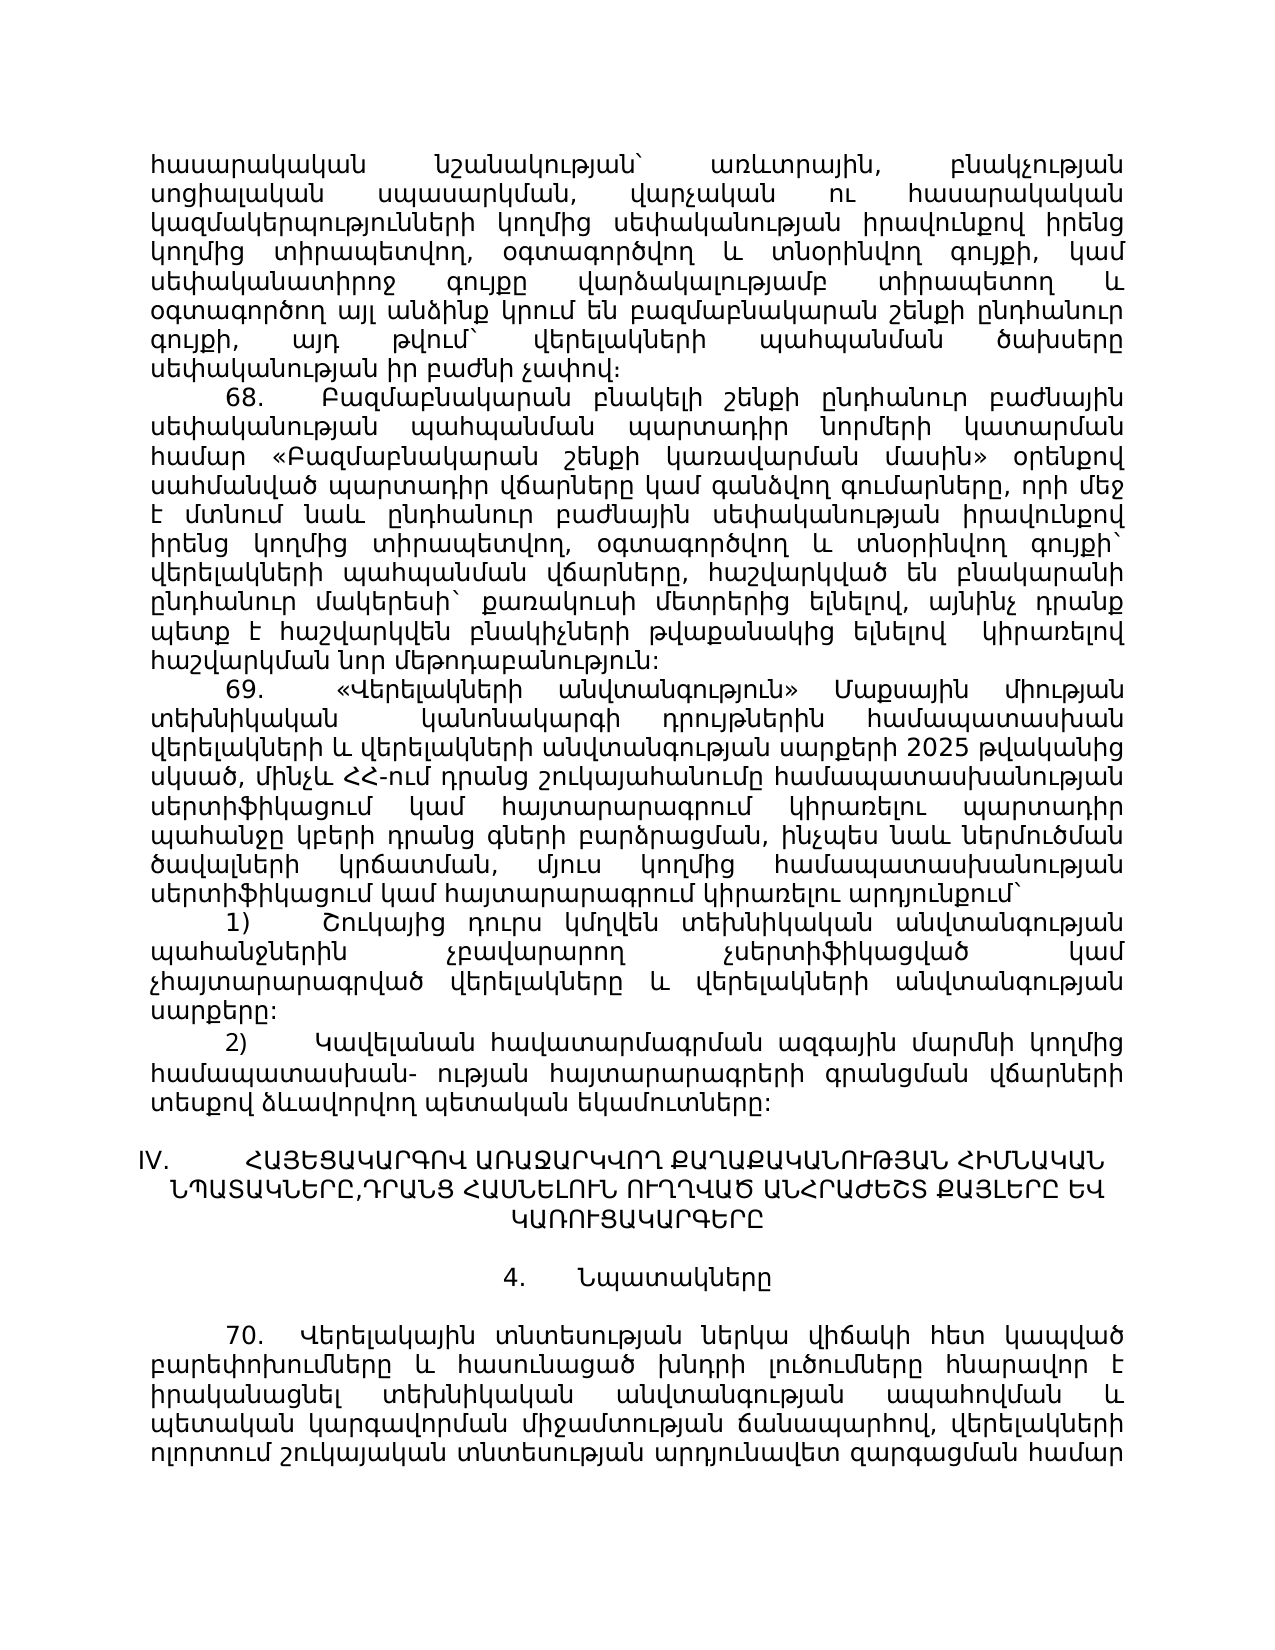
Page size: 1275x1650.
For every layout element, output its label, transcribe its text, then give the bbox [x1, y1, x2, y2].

list ՀԱՅԵՑԱԿԱՐԳՈՎ ԱՌԱՋԱՐԿՎՈՂ ՔԱՂԱՔԱԿԱՆՈՒԹՅԱՆ ՀԻՄՆԱԿԱՆ ՆՊԱՏԱԿՆԵՐԸ,ԴՐԱՆՑ ՀԱՍՆԵԼՈՒՆ ՈՒՂՂՎԱԾ ԱՆՀՐԱԺԵՇՏ ՔԱՅԼԵՐԸ ԵՎ ԿԱՌՈՒՑԱԿԱՐԳԵՐԸ [150, 1147, 1125, 1234]
list Շուկայից դուրս կմղվեն տեխնիկական անվտանգության պահանջներին չբավարարող չսերտիֆիկացված կամ չհայտարարագրված վերելակները և վերելակների անվտանգության սարքերը: [150, 908, 1125, 1025]
list Նպատակները [150, 1263, 1125, 1292]
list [150, 1322, 1125, 1467]
list Բազմաբնակարան բնակելի շենքի ընդհանուր բաժնային սեփականության պահպանման պարտադիր նորմերի կատարման համար «Բազմաբնակարան շենքի կառավարման մասին» օրենքով սահմանված պարտադիր վճարները կամ գանձվող գումարները, որի մեջ է մտնում նաև ընդհանուր բաժնային սեփականության իրավունքով իրենց կողմից տիրապետվող, օգտագործվող և տնօրինվող գույքի` վերելակների պահպանման վճարները, հաշվարկված են բնակարանի ընդհանուր մակերեսի` քառակուսի մետրերից ելնելով, այնինչ դրանք պետք է հաշվարկվեն բնակիչների թվաքանակից ելնելով կիրառելով հաշվարկման նոր մեթոդաբանություն: [150, 383, 1125, 675]
list «Վերելակների անվտանգություն» Մաքսային միության տեխնիկական կանոնակարգի դրույթներին համապատասխան վերելակների և վերելակների անվտանգության սարքերի 2025 թվականից սկսած, մինչև ՀՀ-ում դրանց շուկայահանումը համապատասխանության սերտիֆիկացում կամ հայտարարագրում կիրառելու պարտադիր պահանջը կբերի դրանց գների բարձրացման, ինչպես նաև ներմուծման ծավալների կրճատման, մյուս կողմից համապատասխանության սերտիֆիկացում կամ հայտարարագրում կիրառելու արդյունքում` [150, 675, 1125, 908]
list Կավելանան հավատարմագրման ազգային մարմնի կողմից համապատասխան- ության հայտարարագրերի գրանցման վճարների տեսքով ձևավորվող պետական եկամուտները: [150, 1025, 1125, 1117]
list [150, 150, 1125, 383]
